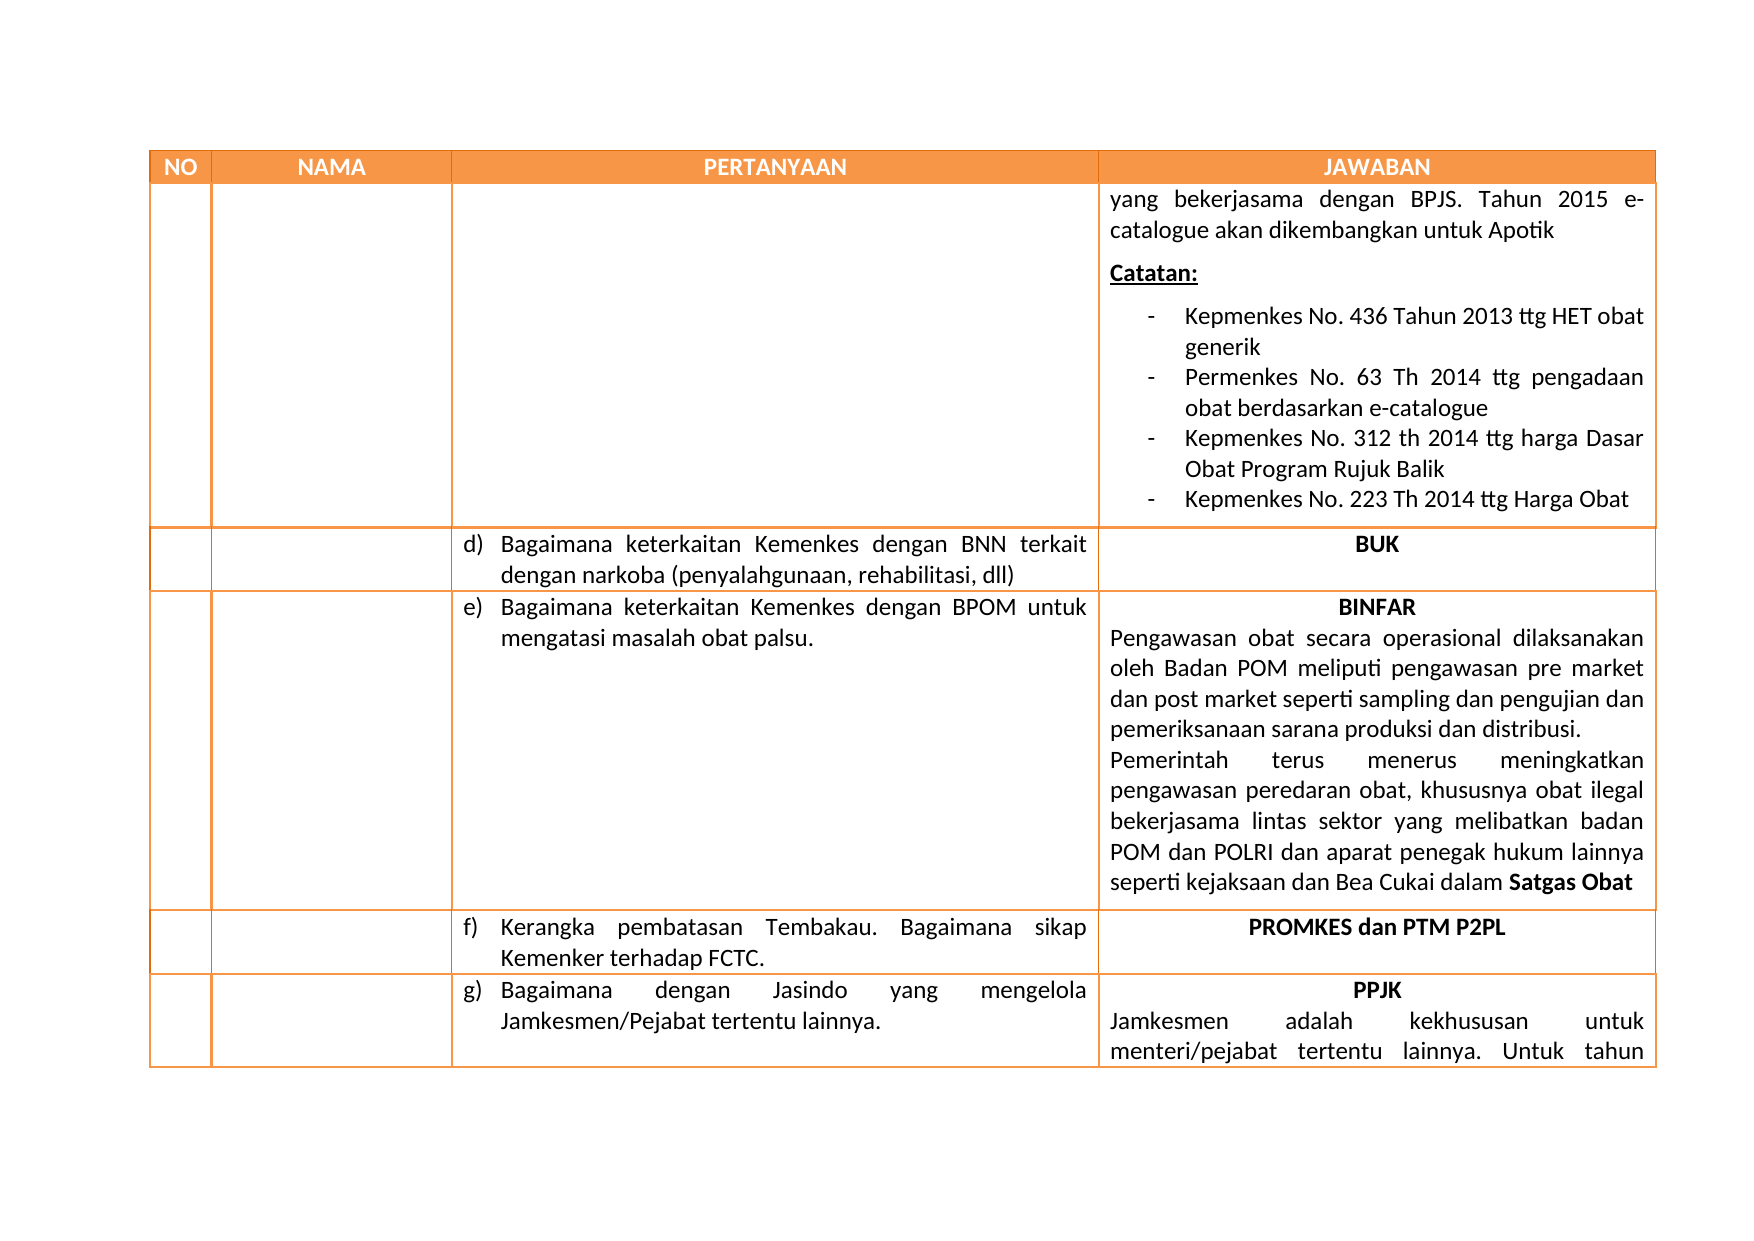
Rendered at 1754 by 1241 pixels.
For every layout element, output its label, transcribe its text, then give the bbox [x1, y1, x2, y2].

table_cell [1100, 184, 1655, 526]
table_header NAMA [212, 151, 451, 182]
table_cell [151, 184, 210, 526]
table_cell Bagaimana keterkaitan Kemenkes dengan BPOM untuk mengatasi masalah obat palsu. [453, 592, 1098, 909]
table_cell [213, 975, 451, 1066]
table_cell PROMKES dan PTM P2PL [1099, 911, 1655, 972]
table_cell [212, 911, 451, 972]
table_cell [212, 529, 451, 589]
table_header PERTANYAAN [452, 151, 1098, 182]
table_cell [151, 592, 210, 909]
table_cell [453, 184, 1098, 526]
table_cell [213, 184, 451, 526]
table_cell [213, 592, 451, 909]
table_cell BINFAR Pengawasan obat secara operasional dilaksanakan oleh Badan POM meliputi pengawasan pre market dan post market seperti sampling dan pengujian dan pemeriksanaan sarana produksi dan distribusi. Pemerintah terus menerus meningkatkan pengawasan peredaran obat, khususnya obat ilegal bekerjasama lintas sektor yang melibatkan badan POM dan POLRI dan aparat penegak hukum lainnya seperti kejaksaan dan Bea Cukai dalam Satgas Obat [1100, 592, 1655, 909]
table_cell [151, 975, 210, 1066]
table_header JAWABAN [1099, 151, 1655, 182]
table_cell BUK [1099, 529, 1655, 589]
table_cell Kerangka pembatasan Tembakau. Bagaimana sikap Kemenker terhadap FCTC. [452, 911, 1098, 972]
table_header NO [151, 151, 211, 182]
table_cell [151, 529, 211, 589]
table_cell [1100, 975, 1655, 1066]
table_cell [453, 975, 1098, 1066]
table_cell Bagaimana keterkaitan Kemenkes dengan BNN terkait dengan narkoba (penyalahgunaan, rehabilitasi, dll) [452, 529, 1098, 589]
table_cell [151, 911, 211, 972]
